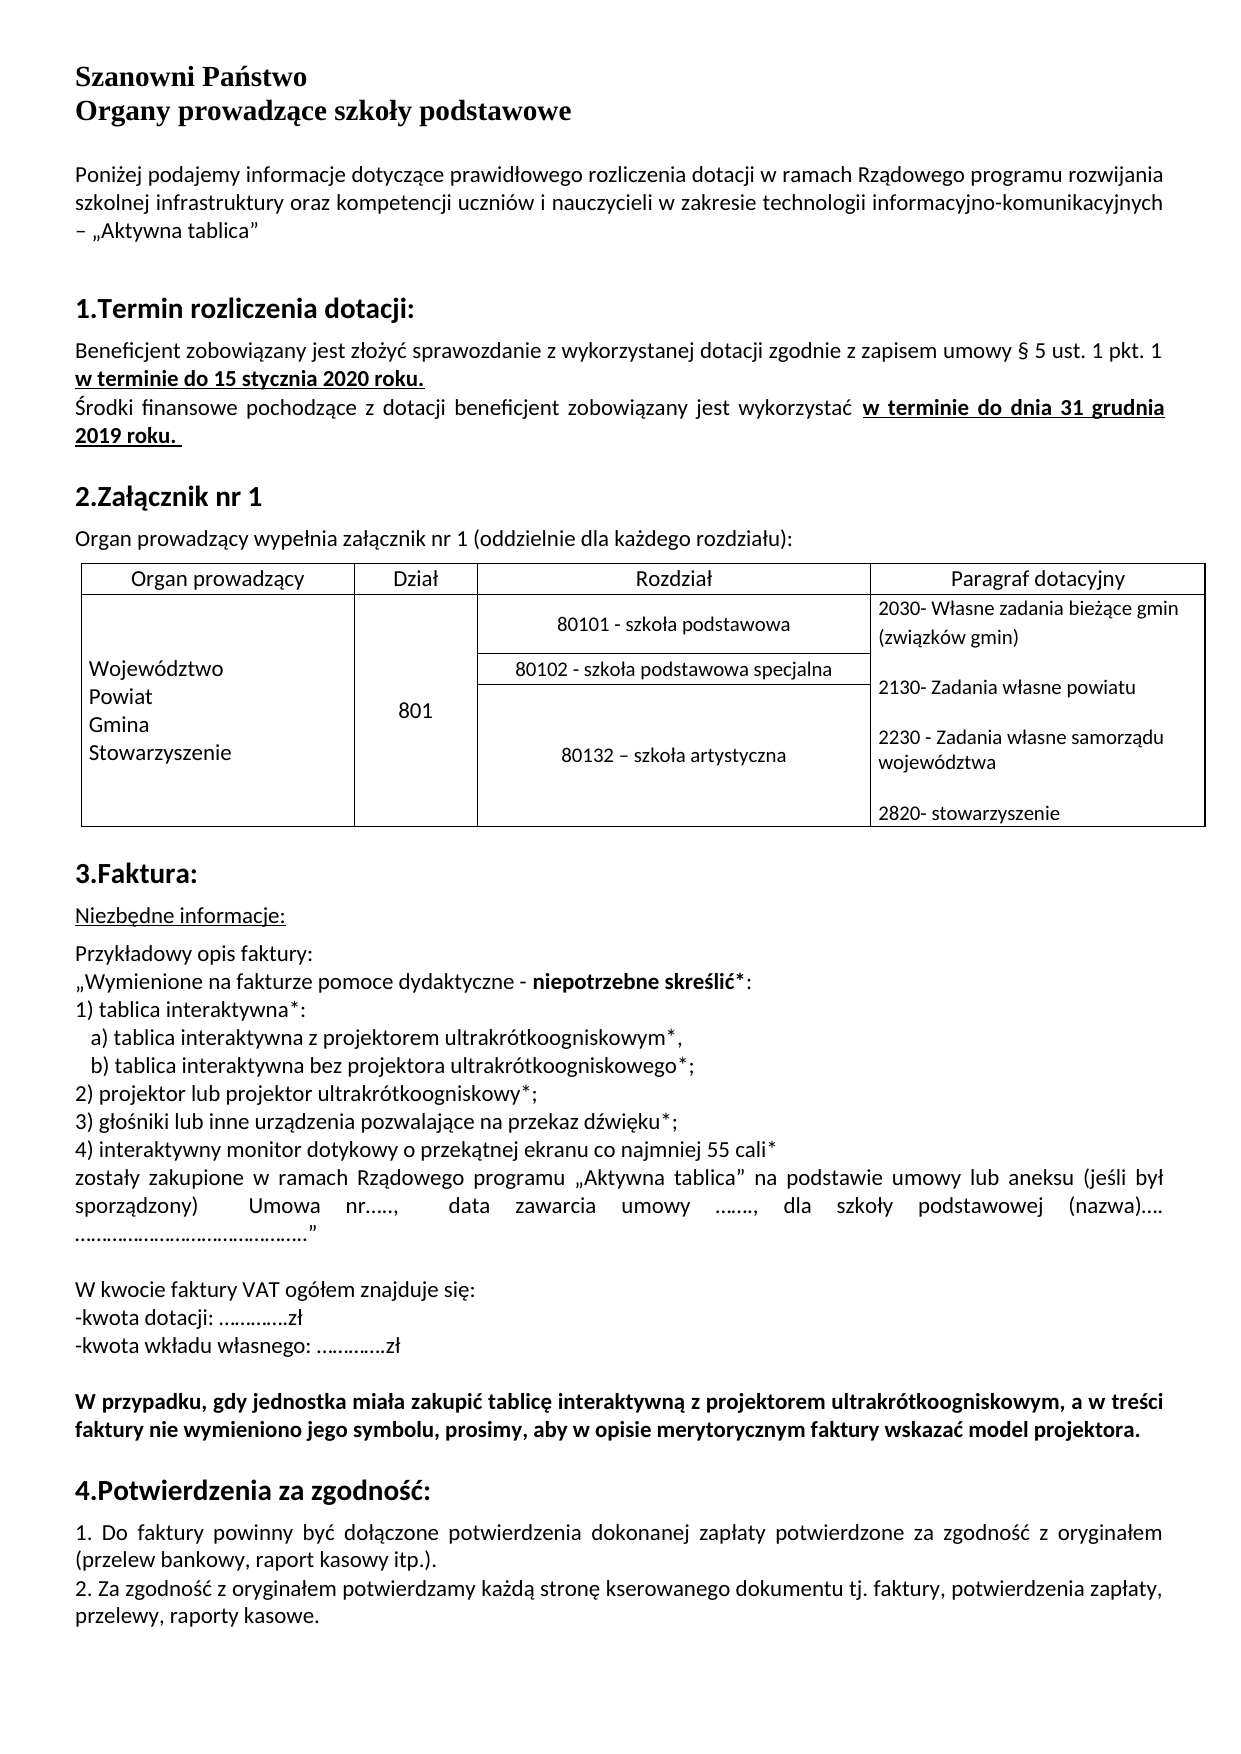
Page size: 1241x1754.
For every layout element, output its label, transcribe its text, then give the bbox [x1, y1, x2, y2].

text zostały zakupione w ramach Rządowego programu „Aktywna tablica” na podstawie umowy lub aneksu (jeśli był sporządzony) Umowa nr….., data zawarcia umowy ……., dla szkoły podstawowej (nazwa)….……………………………………..” [75, 1163, 1165, 1247]
table_cell 80102 - szkoła podstawowa specjalna [478, 654, 870, 684]
text a) tablica interaktywna z projektorem ultrakrótkoogniskowym*, [75, 1023, 1165, 1051]
text „Wymienione na fakturze pomoce dydaktyczne - niepotrzebne skreślić*: [75, 967, 1165, 995]
text 2. Za zgodność z oryginałem potwierdzamy każdą stronę kserowanego dokumentu tj. faktury, potwierdzenia zapłaty, przelewy, raporty kasowe. [75, 1574, 1165, 1630]
text Szanowni Państwo [75, 59, 1165, 93]
text 4) interaktywny monitor dotykowy o przekątnej ekranu co najmniej 55 cali* [75, 1135, 1165, 1163]
text -kwota dotacji: ………….zł [75, 1303, 1165, 1331]
text W kwocie faktury VAT ogółem znajduje się: [75, 1275, 1165, 1303]
text Niezbędne informacje: [75, 901, 1165, 929]
table_header Organ prowadzący [82, 564, 354, 594]
text 3.Faktura: [75, 855, 1165, 890]
table_cell 2030- Własne zadania bieżące gmin (związków gmin) 2130- Zadania własne powiatu 2230 - Zadania własne samorządu województwa 2820- stowarzyszenie [871, 595, 1204, 826]
text 1. Do faktury powinny być dołączone potwierdzenia dokonanej zapłaty potwierdzone za zgodność z oryginałem (przelew bankowy, raport kasowy itp.). [75, 1518, 1165, 1574]
text 1.Termin rozliczenia dotacji: [75, 290, 1165, 325]
text 2) projektor lub projektor ultrakrótkoogniskowy*; [75, 1079, 1165, 1107]
text Przykładowy opis faktury: [75, 939, 1165, 967]
table_cell Województwo Powiat Gmina Stowarzyszenie [82, 595, 354, 826]
table_cell 801 [355, 595, 477, 826]
text Organy prowadzące szkoły podstawowe [75, 93, 1165, 126]
text 3) głośniki lub inne urządzenia pozwalające na przekaz dźwięku*; [75, 1107, 1165, 1135]
table_cell 80101 - szkoła podstawowa [478, 595, 870, 652]
text 4.Potwierdzenia za zgodność: [75, 1472, 1165, 1507]
text b) tablica interaktywna bez projektora ultrakrótkoogniskowego*; [75, 1051, 1165, 1079]
text Środki finansowe pochodzące z dotacji beneficjent zobowiązany jest wykorzystać w terminie do dnia 31 grudnia 2019 roku. [75, 393, 1165, 449]
table_header Paragraf dotacyjny [871, 564, 1204, 594]
table_header Rozdział [478, 564, 870, 594]
text -kwota wkładu własnego: ………….zł [75, 1331, 1165, 1359]
text Beneficjent zobowiązany jest złożyć sprawozdanie z wykorzystanej dotacji zgodnie z zapisem umowy § 5 ust. 1 pkt. 1 w terminie do 15 stycznia 2020 roku. [75, 336, 1165, 392]
text W przypadku, gdy jednostka miała zakupić tablicę interaktywną z projektorem ultrakrótkoogniskowym, a w treści faktury nie wymieniono jego symbolu, prosimy, aby w opisie merytorycznym faktury wskazać model projektora. [75, 1387, 1165, 1443]
text Poniżej podajemy informacje dotyczące prawidłowego rozliczenia dotacji w ramach Rządowego programu rozwijania szkolnej infrastruktury oraz kompetencji uczniów i nauczycieli w zakresie technologii informacyjno-komunikacyjnych – „Aktywna tablica” [75, 160, 1165, 244]
table_cell 80132 – szkoła artystyczna [478, 685, 870, 826]
table_header Dział [355, 564, 477, 594]
text 1) tablica interaktywna*: [75, 995, 1165, 1023]
text 2.Załącznik nr 1 [75, 478, 1165, 514]
text Organ prowadzący wypełnia załącznik nr 1 (oddzielnie dla każdego rozdziału): [75, 524, 1165, 552]
